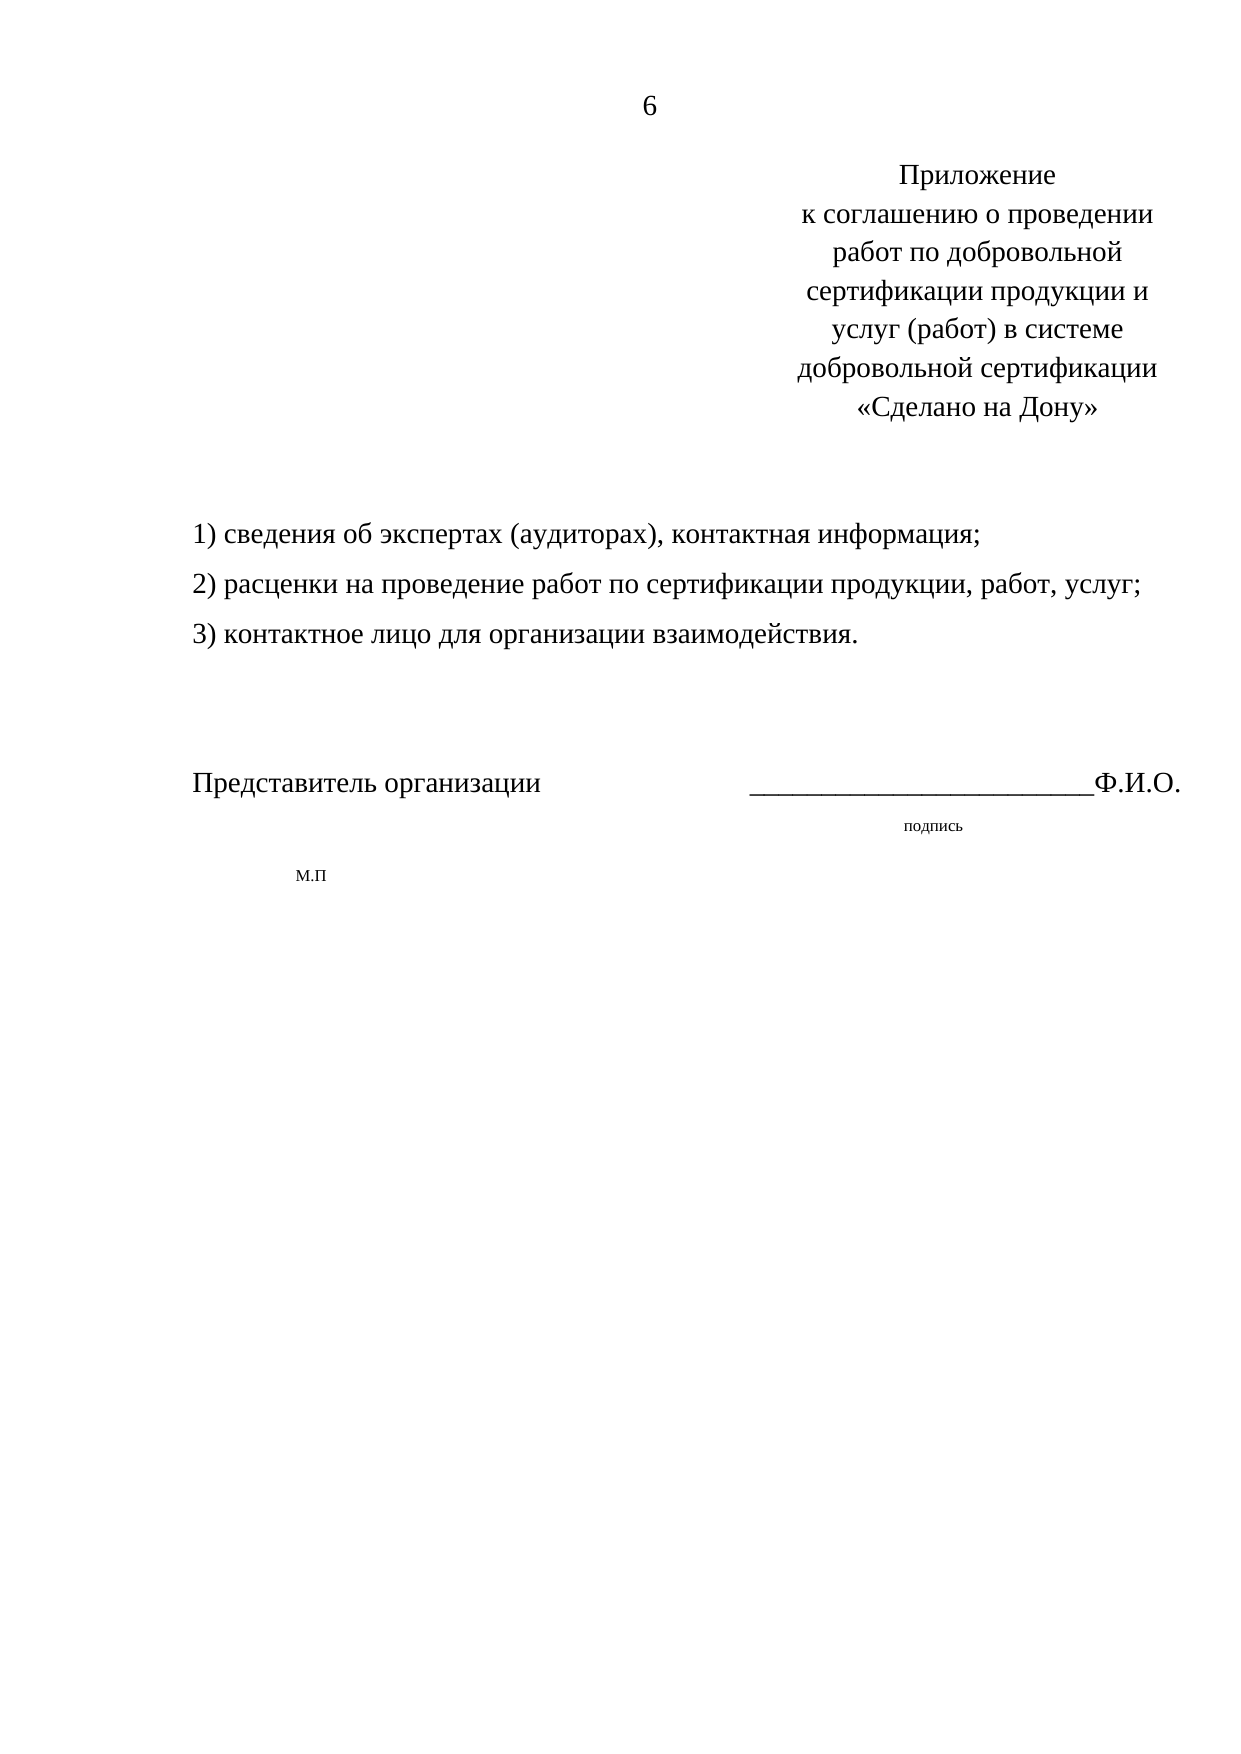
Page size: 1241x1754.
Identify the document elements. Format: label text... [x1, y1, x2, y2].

text Представитель организации Ф.И.О. [118, 765, 1181, 799]
text 1) сведения об экспертах (аудиторах), контактная информация; [118, 516, 1181, 549]
text подпись [118, 816, 1181, 849]
text М.П [118, 866, 1181, 885]
text 3) контактное лицо для организации взаимодействия. [118, 616, 1181, 650]
text 2) расценки на проведение работ по сертификации продукции, работ, услуг; [118, 566, 1181, 600]
text Приложение к соглашению о проведении работ по добровольной сертификации продукции и услуг (работ) в системе добровольной сертификации «Сделано на Дону» [774, 157, 1181, 422]
